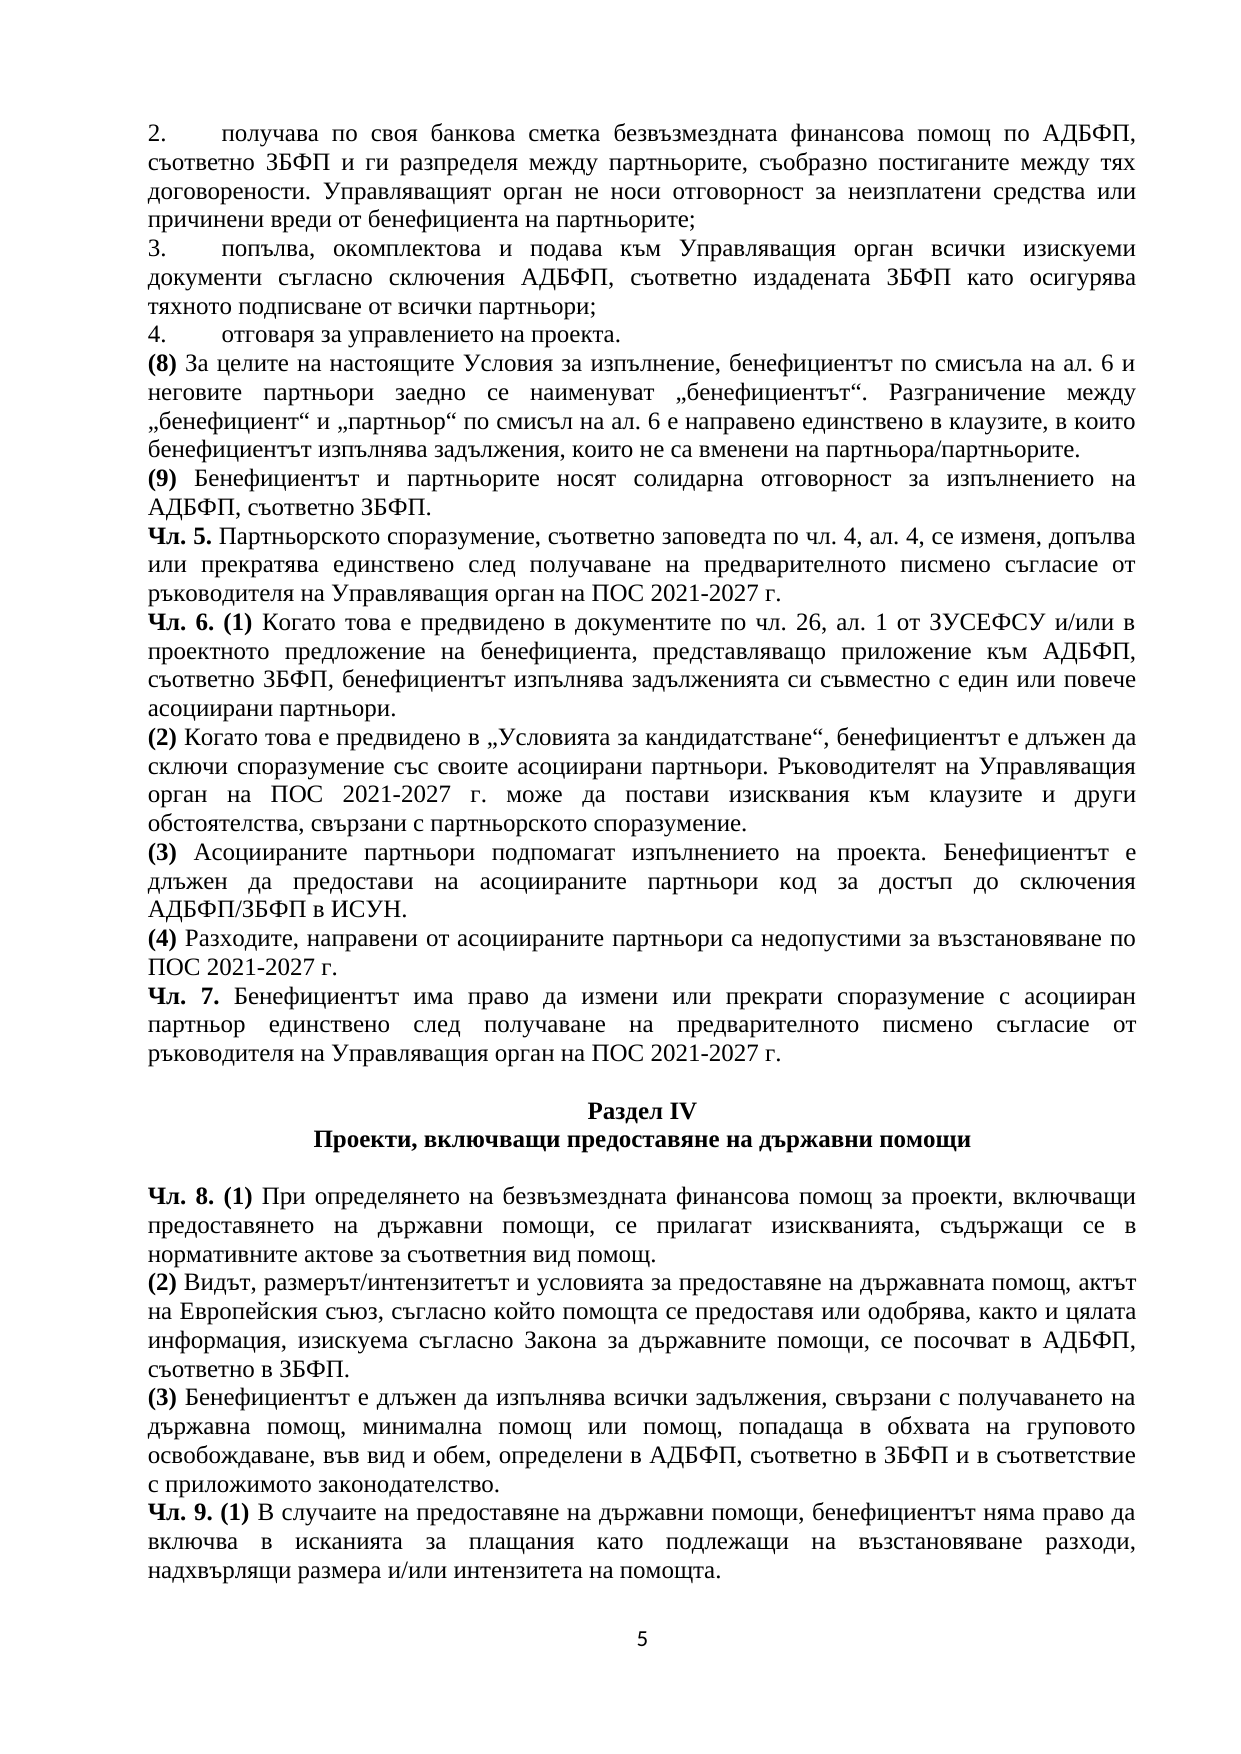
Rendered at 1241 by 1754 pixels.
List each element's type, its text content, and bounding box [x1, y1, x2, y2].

text Чл. 5. Партньорското споразумение, съответно заповедта по чл. 4, ал. 4, се изменя, допълва или прекратява единствено след получаване на предварителното писмено съгласие от ръководителя на Управляващия орган на ПОС 2021-2027 г. [148, 521, 1137, 607]
text Чл. 9. (1) В случаите на предоставяне на държавни помощи, бенефициентът няма право да включва в исканията за плащания като подлежащи на възстановяване разходи, надхвърлящи размера и/или интензитета на помощта. [148, 1497, 1137, 1584]
text 3. попълва, окомплектова и подава към Управляващия орган всички изискуеми документи съгласно сключения АДБФП, съответно издадената ЗБФП като осигурява тяхното подписване от всички партньори; [148, 233, 1137, 319]
text (2) Видът, размерът/интензитетът и условията за предоставяне на държавната помощ, актът на Европейския съюз, съгласно който помощта се предоставя или одобрява, както и цялата информация, изискуема съгласно Закона за държавните помощи, се посочват в АДБФП, съответно в ЗБФП. [148, 1267, 1137, 1382]
text Чл. 7. Бенефициентът има право да измени или прекрати споразумение с асоцииран партньор единствено след получаване на предварителното писмено съгласие от ръководителя на Управляващия орган на ПОС 2021-2027 г. [148, 981, 1137, 1067]
text (3) Асоциираните партньори подпомагат изпълнението на проекта. Бенефициентът е длъжен да предостави на асоциираните партньори код за достъп до сключения АДБФП/ЗБФП в ИСУН. [148, 837, 1137, 923]
text (3) Бенефициентът е длъжен да изпълнява всички задължения, свързани с получаването на държавна помощ, минимална помощ или помощ, попадаща в обхвата на груповото освобождаване, във вид и обем, определени в АДБФП, съответно в ЗБФП и в съответствие с приложимото законодателство. [148, 1382, 1137, 1497]
text 2. получава по своя банкова сметка безвъзмездната финансова помощ по АДБФП, съответно ЗБФП и ги разпределя между партньорите, съобразно постиганите между тях договорености. Управляващият орган не носи отговорност за неизплатени средства или причинени вреди от бенефициента на партньорите; [148, 118, 1137, 233]
text Проекти, включващи предоставяне на държавни помощи [148, 1124, 1137, 1153]
text (2) Когато това е предвидено в „Условията за кандидатстване“, бенефициентът е длъжен да сключи споразумение със своите асоциирани партньори. Ръководителят на Управляващия орган на ПОС 2021-2027 г. може да постави изисквания към клаузите и други обстоятелства, свързани с партньорското споразумение. [148, 722, 1137, 837]
text (9) Бенефициентът и партньорите носят солидарна отговорност за изпълнението на АДБФП, съответно ЗБФП. [148, 463, 1137, 521]
text (8) За целите на настоящите Условия за изпълнение, бенефициентът по смисъла на ал. 6 и неговите партньори заедно се наименуват „бенефициентът“. Разграничение между „бенефициент“ и „партньор“ по смисъл на ал. 6 е направено единствено в клаузите, в които бенефициентът изпълнява задължения, които не са вменени на партньора/партньорите. [148, 348, 1137, 463]
text 4. отговаря за управлението на проекта. [148, 319, 1137, 348]
text Чл. 8. (1) При определянето на безвъзмездната финансова помощ за проекти, включващи предоставянето на държавни помощи, се прилагат изискванията, съдържащи се в нормативните актове за съответния вид помощ. [148, 1181, 1137, 1267]
text Чл. 6. (1) Когато това е предвидено в документите по чл. 26, ал. 1 от ЗУСЕФСУ и/или в проектното предложение на бенефициента, представляващо приложение към АДБФП, съответно ЗБФП, бенефициентът изпълнява задълженията си съвместно с един или повече асоциирани партньори. [148, 607, 1137, 722]
text (4) Разходите, направени от асоциираните партньори са недопустими за възстановяване по ПОС 2021-2027 г. [148, 923, 1137, 981]
text Раздел ІV [148, 1096, 1137, 1124]
